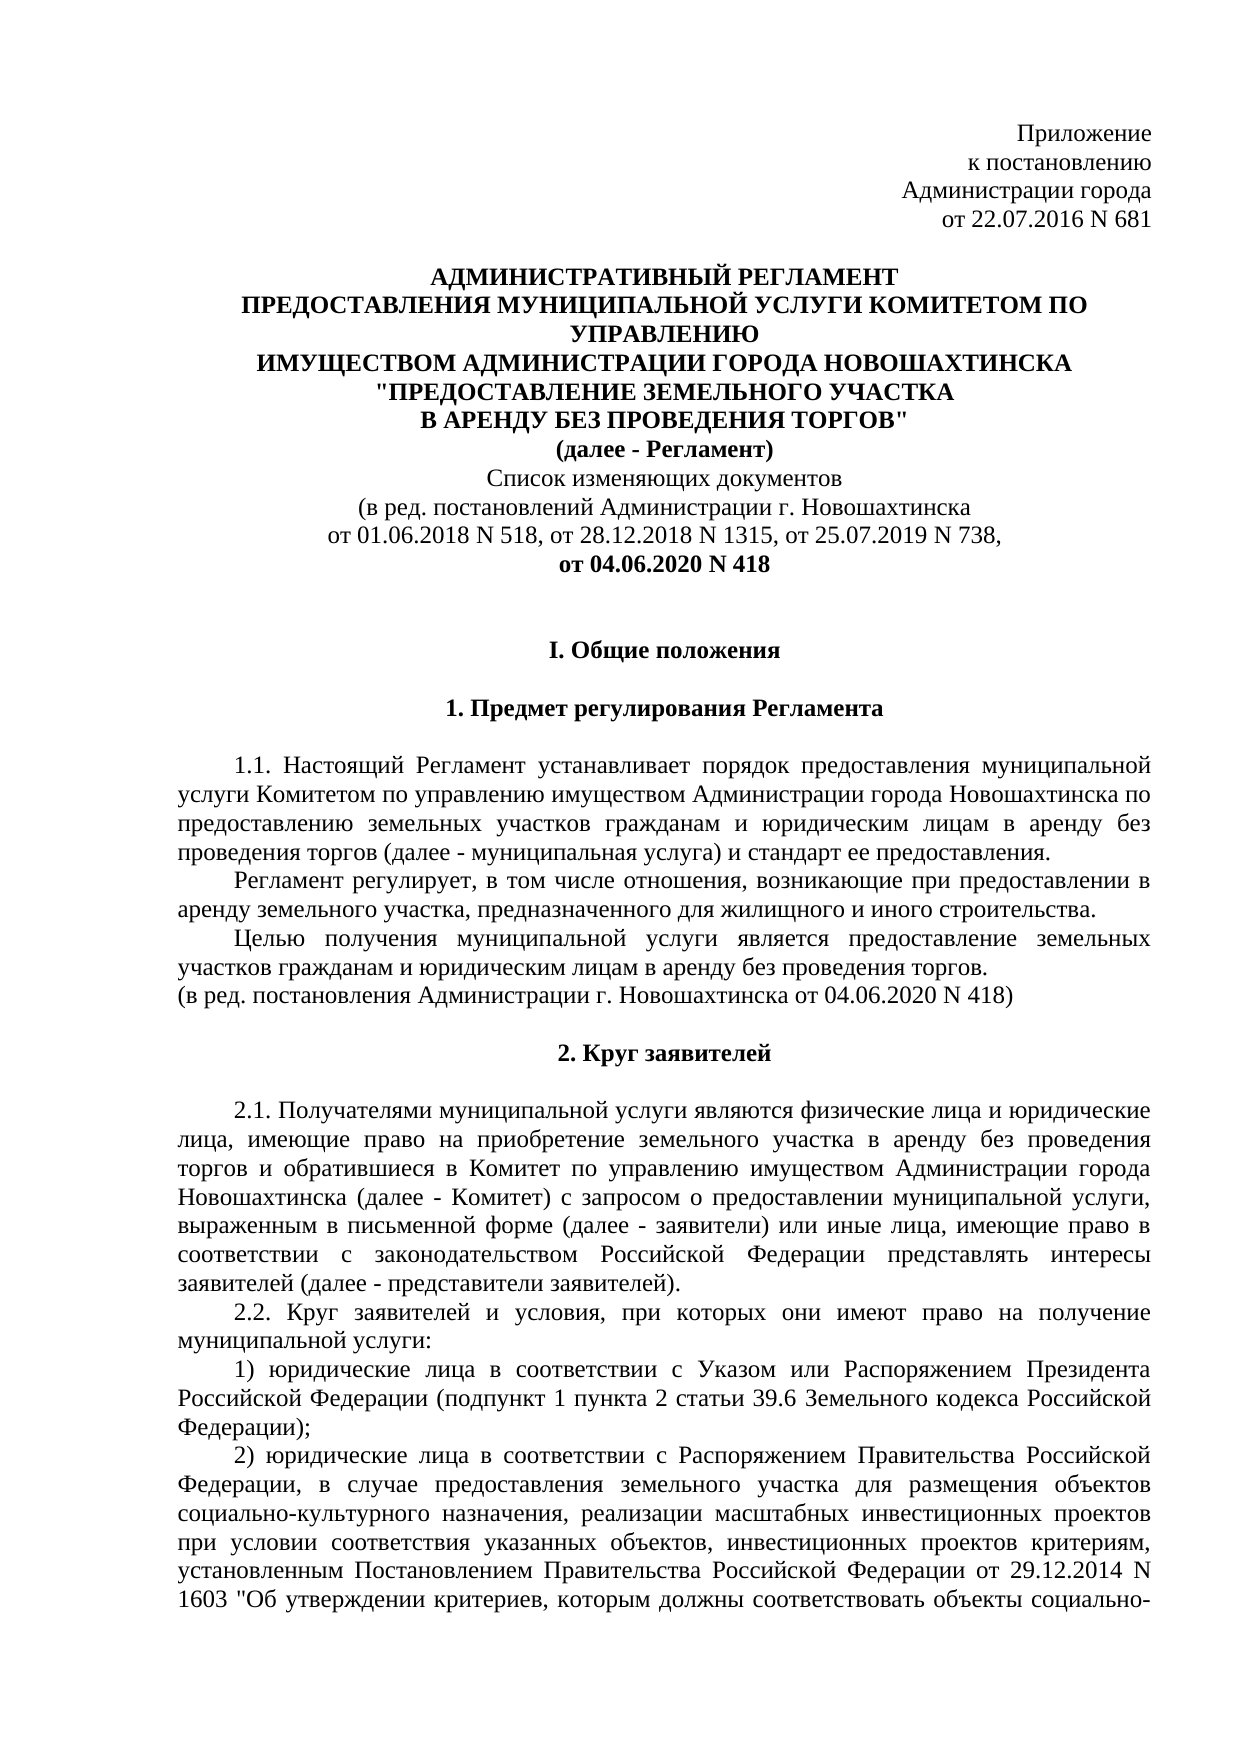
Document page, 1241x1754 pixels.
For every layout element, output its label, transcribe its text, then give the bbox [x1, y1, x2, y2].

text Регламент регулирует, в том числе отношения, возникающие при предоставлении в аренду земельного участка, предназначенного для жилищного и иного строительства. [177, 866, 1152, 923]
title ИМУЩЕСТВОМ АДМИНИСТРАЦИИ ГОРОДА НОВОШАХТИНСКА [177, 348, 1152, 377]
text от 01.06.2018 N 518, от 28.12.2018 N 1315, от 25.07.2019 N 738, [177, 521, 1152, 549]
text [177, 1441, 1152, 1613]
title от 04.06.2020 N 418 [177, 549, 1152, 578]
text 2.1. Получателями муниципальной услуги являются физические лица и юридические лица, имеющие право на приобретение земельного участка в аренду без проведения торгов и обратившиеся в Комитет по управлению имуществом Администрации города Новошахтинска (далее - Комитет) с запросом о предоставлении муниципальной услуги, выраженным в письменной форме (далее - заявители) или иные лица, имеющие право в соответствии с законодательством Российской Федерации представлять интересы заявителей (далее - представители заявителей). [177, 1096, 1152, 1297]
text Список изменяющих документов [177, 463, 1152, 492]
title 1. Предмет регулирования Регламента [177, 693, 1152, 722]
title ПРЕДОСТАВЛЕНИЯ МУНИЦИПАЛЬНОЙ УСЛУГИ КОМИТЕТОМ ПО УПРАВЛЕНИЮ [177, 291, 1152, 348]
text 1.1. Настоящий Регламент устанавливает порядок предоставления муниципальной услуги Комитетом по управлению имуществом Администрации города Новошахтинска по предоставлению земельных участков гражданам и юридическим лицам в аренду без проведения торгов (далее - муниципальная услуга) и стандарт ее предоставления. [177, 751, 1152, 866]
text Целью получения муниципальной услуги является предоставление земельных участков гражданам и юридическим лицам в аренду без проведения торгов. [177, 923, 1152, 981]
text Приложение [177, 118, 1152, 147]
title I. Общие положения [177, 636, 1152, 664]
text 1) юридические лица в соответствии с Указом или Распоряжением Президента Российской Федерации (подпункт 1 пункта 2 статьи 39.6 Земельного кодекса Российской Федерации); [177, 1354, 1152, 1441]
text Администрации города [177, 176, 1152, 204]
text к постановлению [177, 147, 1152, 176]
text (в ред. постановления Администрации г. Новошахтинска от 04.06.2020 N 418) [177, 981, 1152, 1009]
title В АРЕНДУ БЕЗ ПРОВЕДЕНИЯ ТОРГОВ" [177, 406, 1152, 434]
title 2. Круг заявителей [177, 1038, 1152, 1067]
title АДМИНИСТРАТИВНЫЙ РЕГЛАМЕНТ [177, 262, 1152, 291]
text (в ред. постановлений Администрации г. Новошахтинска [177, 492, 1152, 521]
text от 22.07.2016 N 681 [177, 204, 1152, 233]
title (далее - Регламент) [177, 434, 1152, 463]
text 2.2. Круг заявителей и условия, при которых они имеют право на получение муниципальной услуги: [177, 1297, 1152, 1354]
title "ПРЕДОСТАВЛЕНИЕ ЗЕМЕЛЬНОГО УЧАСТКА [177, 377, 1152, 406]
